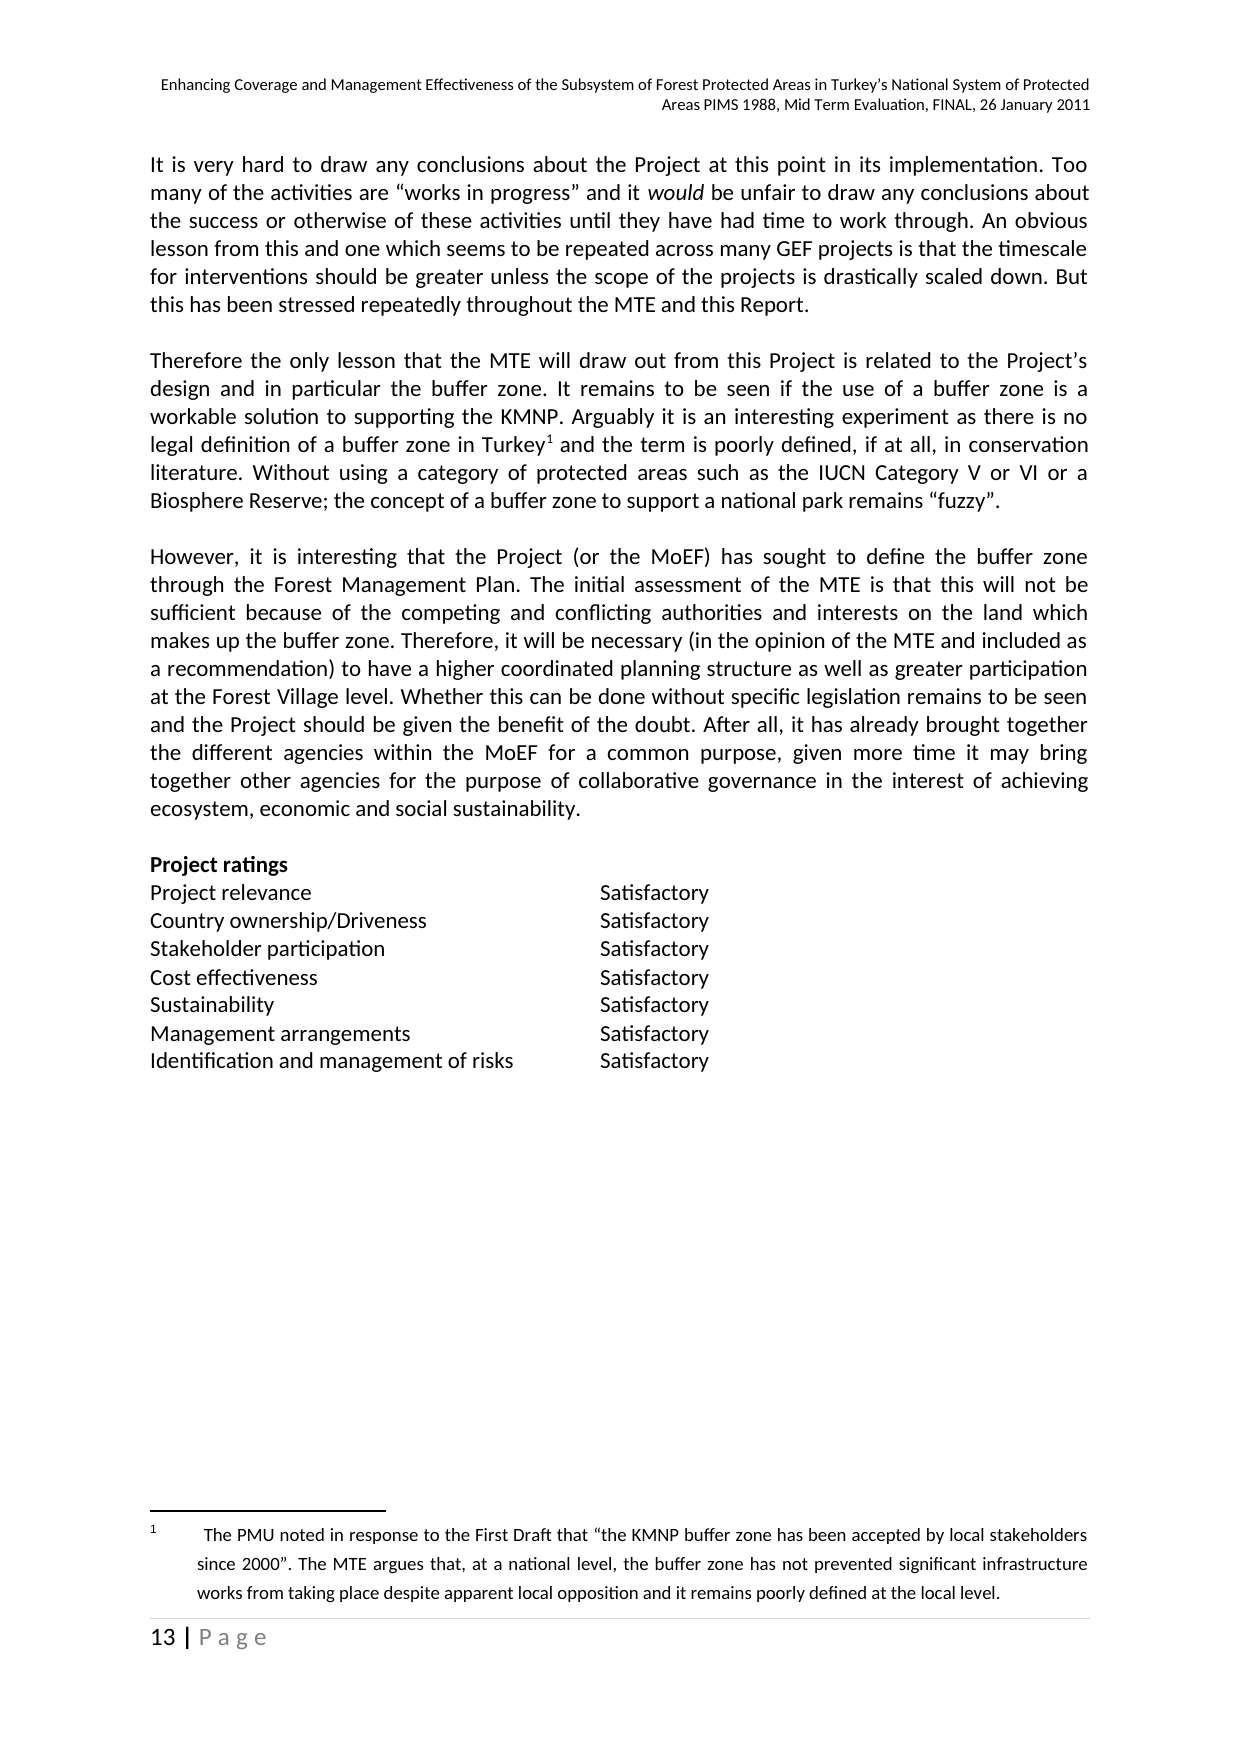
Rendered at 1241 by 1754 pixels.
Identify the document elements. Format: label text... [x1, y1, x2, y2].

text Cost effectiveness Satisfactory [150, 963, 1090, 991]
text Management arrangements Satisfactory [150, 1019, 1090, 1047]
text However, it is interesting that the Project (or the MoEF) has sought to define the buffer zone through the Forest Management Plan. The initial assessment of the MTE is that this will not be sufficient because of the competing and conflicting authorities and interests on the land which makes up the buffer zone. Therefore, it will be necessary (in the opinion of the MTE and included as a recommendation) to have a higher coordinated planning structure as well as greater participation at the Forest Village level. Whether this can be done without specific legislation remains to be seen and the Project should be given the benefit of the doubt. After all, it has already brought together the different agencies within the MoEF for a common purpose, given more time it may bring together other agencies for the purpose of collaborative governance in the interest of achieving ecosystem, economic and social sustainability. [150, 542, 1090, 822]
text Sustainability Satisfactory [150, 991, 1090, 1019]
text Project relevance Satisfactory [150, 878, 1090, 907]
text Identification and management of risks Satisfactory [150, 1047, 1090, 1075]
text Stakeholder participation Satisfactory [150, 934, 1090, 963]
text It is very hard to draw any conclusions about the Project at this point in its implementation. Too many of the activities are “works in progress” and it would be unfair to draw any conclusions about the success or otherwise of these activities until they have had time to work through. An obvious lesson from this and one which seems to be repeated across many GEF projects is that the timescale for interventions should be greater unless the scope of the projects is drastically scaled down. But this has been stressed repeatedly throughout the MTE and this Report. [150, 150, 1090, 318]
text Country ownership/Driveness Satisfactory [150, 907, 1090, 934]
text Project ratings [150, 851, 1090, 878]
text Therefore the only lesson that the MTE will draw out from this Project is related to the Project’s design and in particular the buffer zone. It remains to be seen if the use of a buffer zone is a workable solution to supporting the KMNP. Arguably it is an interesting experiment as there is no legal definition of a buffer zone in Turkey and the term is poorly defined, if at all, in conservation literature. Without using a category of protected areas such as the IUCN Category V or VI or a Biosphere Reserve; the concept of a buffer zone to support a national park remains “fuzzy”. [150, 346, 1090, 514]
